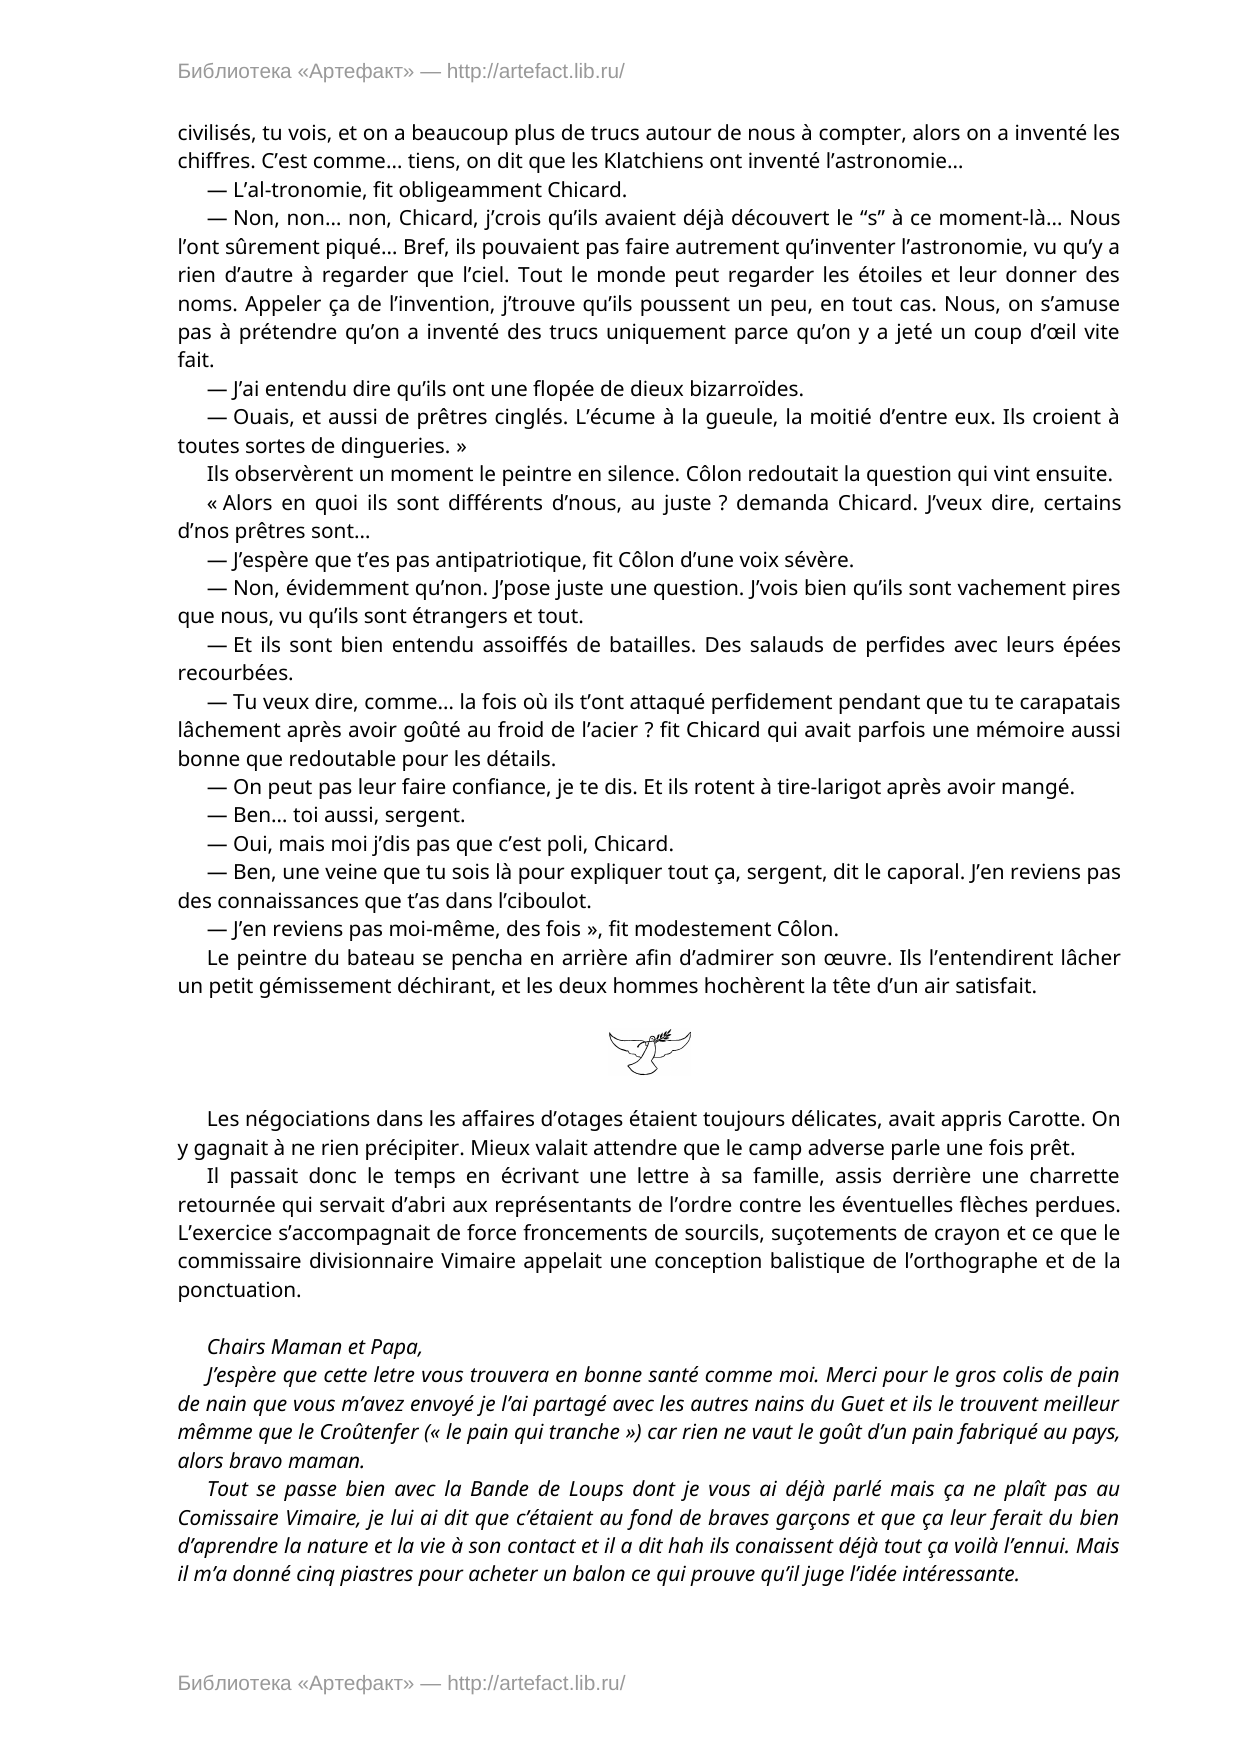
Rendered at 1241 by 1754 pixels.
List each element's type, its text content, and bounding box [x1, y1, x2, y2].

text — Oui, mais moi j’dis pas que c’est poli, Chicard. [177, 829, 1122, 857]
text Le peintre du bateau se pencha en arrière afin d’admirer son œuvre. Ils l’entendirent lâcher un petit gémissement déchirant, et les deux hommes hochèrent la tête d’un air satisfait. [177, 943, 1122, 1000]
text Les négociations dans les affaires d’otages étaient toujours délicates, avait appris Carotte. On y gagnait à ne rien précipiter. Mieux valait attendre que le camp adverse parle une fois prêt. [177, 1104, 1122, 1161]
text — Ben… toi aussi, sergent. [177, 801, 1122, 829]
text J’espère que cette letre vous trouvera en bonne santé comme moi. Merci pour le gros colis de pain de nain que vous m’avez envoyé je l’ai partagé avec les autres nains du Guet et ils le trouvent meilleur mêmme que le Croûtenfer (« le pain qui tranche ») car rien ne vaut le goût d’un pain fabriqué au pays, alors bravo maman. [177, 1360, 1122, 1474]
text — J’espère que t’es pas antipatriotique, fit Côlon d’une voix sévère. [177, 545, 1122, 573]
text Tout se passe bien avec la Bande de Loups dont je vous ai déjà parlé mais ça ne plaît pas au Comissaire Vimaire, je lui ai dit que c’étaient au fond de braves garçons et que ça leur ferait du bien d’aprendre la nature et la vie à son contact et il a dit hah ils conaissent déjà tout ça voilà l’ennui. Mais il m’a donné cinq piastres pour acheter un balon ce qui prouve qu’il juge l’idée intéressante. [177, 1474, 1122, 1588]
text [177, 118, 1122, 175]
text Ils observèrent un moment le peintre en silence. Côlon redoutait la question qui vint ensuite. [177, 459, 1122, 488]
text — J’en reviens pas moi-même, des fois », fit modestement Côlon. [177, 914, 1122, 943]
picture [608, 1028, 692, 1076]
text — Tu veux dire, comme… la fois où ils t’ont attaqué perfidement pendant que tu te carapatais lâchement après avoir goûté au froid de l’acier ? fit Chicard qui avait parfois une mémoire aussi bonne que redoutable pour les détails. [177, 687, 1122, 772]
text Chairs Maman et Papa, [177, 1332, 1122, 1360]
text « Alors en quoi ils sont différents d’nous, au juste ? demanda Chicard. J’veux dire, certains d’nos prêtres sont… [177, 488, 1122, 545]
text — J’ai entendu dire qu’ils ont une flopée de dieux bizarroïdes. [177, 374, 1122, 402]
text — Ben, une veine que tu sois là pour expliquer tout ça, sergent, dit le caporal. J’en reviens pas des connaissances que t’as dans l’ciboulot. [177, 857, 1122, 914]
text — L’al-tronomie, fit obligeamment Chicard. [177, 175, 1122, 203]
text — Non, évidemment qu’non. J’pose juste une question. J’vois bien qu’ils sont vachement pires que nous, vu qu’ils sont étrangers et tout. [177, 573, 1122, 630]
text — On peut pas leur faire confiance, je te dis. Et ils rotent à tire-larigot après avoir mangé. [177, 772, 1122, 801]
text — Non, non… non, Chicard, j’crois qu’ils avaient déjà découvert le “s” à ce moment-là… Nous l’ont sûrement piqué… Bref, ils pouvaient pas faire autrement qu’inventer l’astronomie, vu qu’y a rien d’autre à regarder que l’ciel. Tout le monde peut regarder les étoiles et leur donner des noms. Appeler ça de l’invention, j’trouve qu’ils poussent un peu, en tout cas. Nous, on s’amuse pas à prétendre qu’on a inventé des trucs uniquement parce qu’on y a jeté un coup d’œil vite fait. [177, 203, 1122, 374]
text — Ouais, et aussi de prêtres cinglés. L’écume à la gueule, la moitié d’entre eux. Ils croient à toutes sortes de dingueries. » [177, 402, 1122, 459]
text Il passait donc le temps en écrivant une lettre à sa famille, assis derrière une charrette retournée qui servait d’abri aux représentants de l’ordre contre les éventuelles flèches perdues. L’exercice s’accompagnait de force froncements de sourcils, suçotements de crayon et ce que le commissaire divisionnaire Vimaire appelait une conception balistique de l’orthographe et de la ponctuation. [177, 1161, 1122, 1303]
text — Et ils sont bien entendu assoiffés de batailles. Des salauds de perfides avec leurs épées recourbées. [177, 630, 1122, 687]
